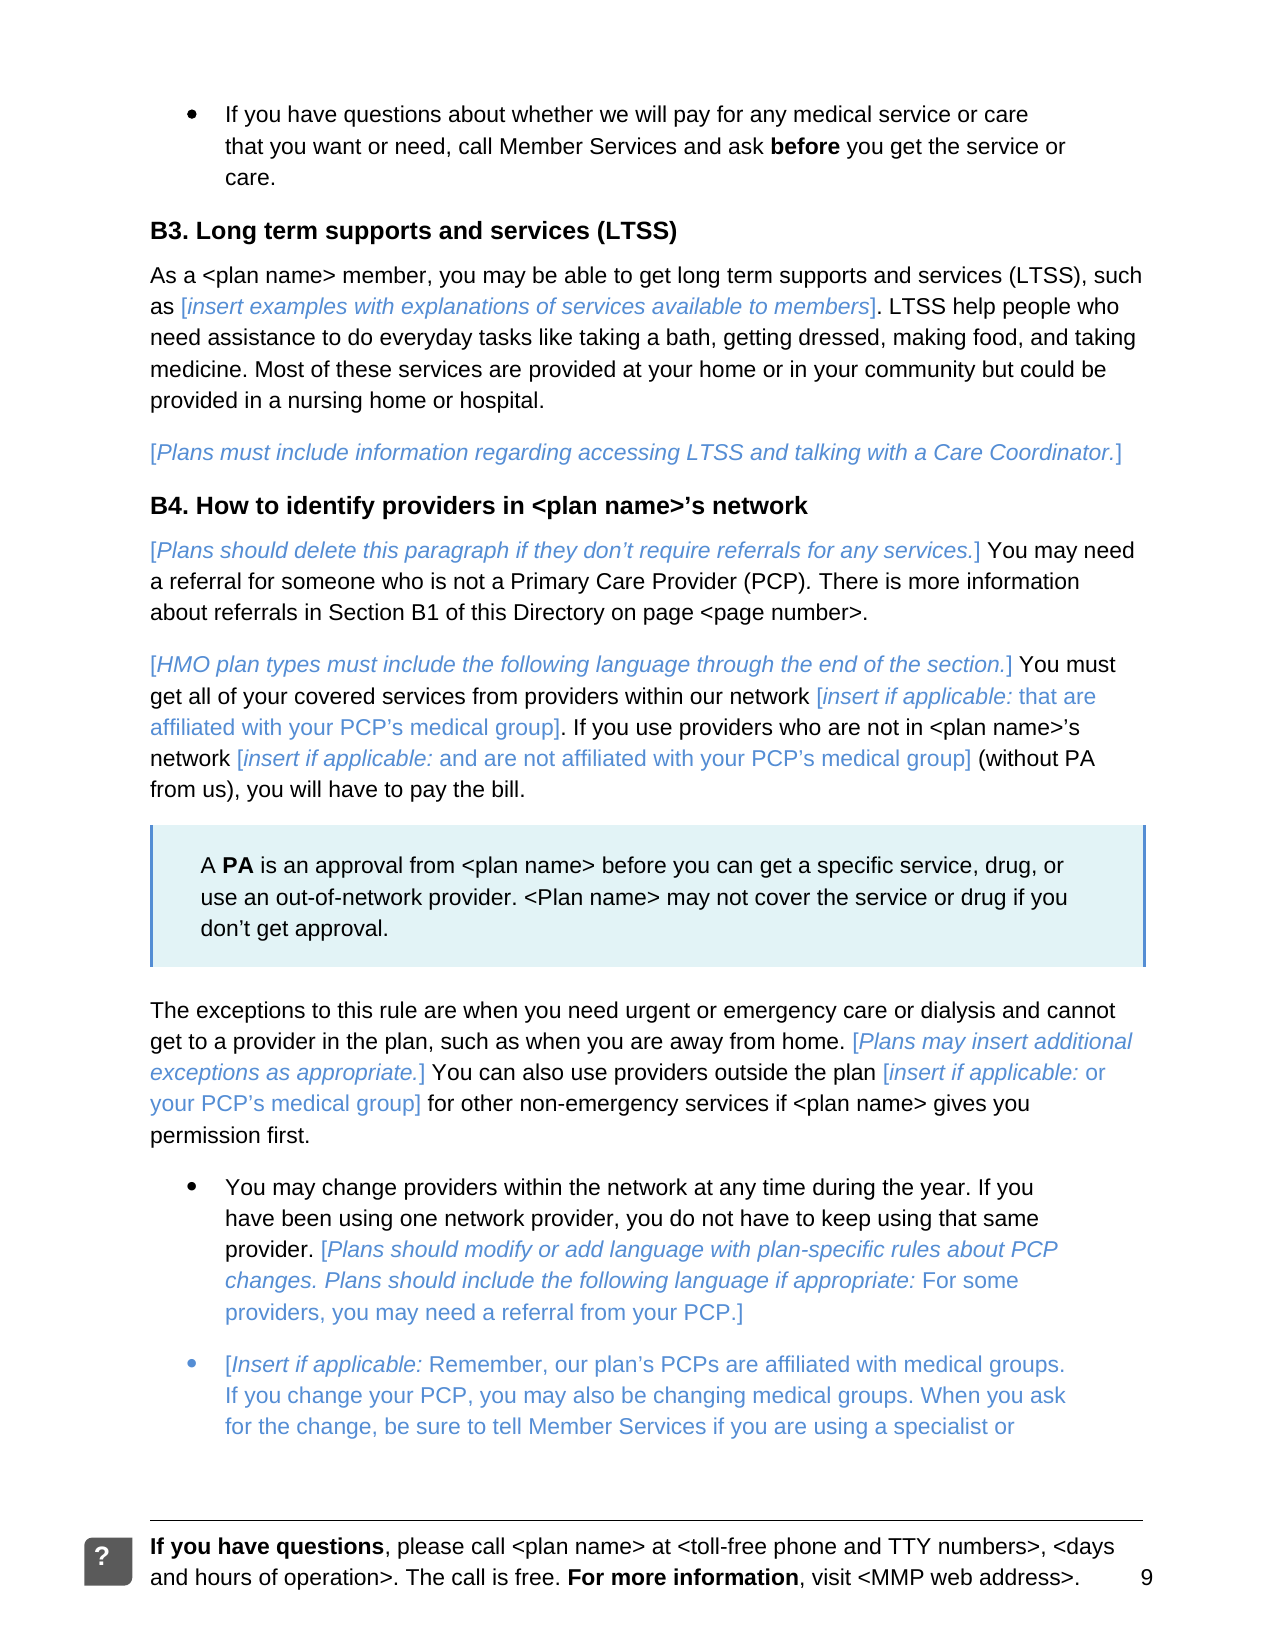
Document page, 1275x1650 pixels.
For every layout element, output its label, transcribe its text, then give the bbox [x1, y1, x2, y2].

subtitle B4. How to identify providers in <plan name>’s network [150, 487, 1068, 521]
text [Plans must include information regarding accessing LTSS and talking with a Care Coordinator.] [150, 435, 1143, 467]
text As a <plan name> member, you may be able to get long term supports and services (LTSS), such as [insert examples with explanations of services available to members]. LTSS help people who need assistance to do everyday tasks like taking a bath, getting dressed, making food, and taking medicine. Most of these services are provided at your home or in your community but could be provided in a nursing home or hospital. [150, 258, 1143, 414]
list You may change providers within the network at any time during the year. If you have been using one network provider, you do not have to keep using that same provider. [Plans should modify or add language with plan-specific rules about PCP changes. Plans should include the following language if appropriate: For some providers, you may need a referral from your PCP.] [187, 1170, 1068, 1326]
list If you have questions about whether we will pay for any medical service or care that you want or need, call Member Services and ask before you get the service or care. [187, 98, 1068, 192]
text The exceptions to this rule are when you need urgent or emergency care or dialysis and cannot get to a provider in the plan, such as when you are away from home. [Plans may insert additional exceptions as appropriate.] You can also use providers outside the plan [insert if applicable: or your PCP’s medical group] for other non-emergency services if <plan name> gives you permission first. [150, 993, 1143, 1149]
text [Plans should delete this paragraph if they don’t require referrals for any services.] You may need a referral for someone who is not a Primary Care Provider (PCP). There is more information about referrals in Section B1 of this Directory on page <page number>. [150, 533, 1143, 627]
subtitle B3. Long term supports and services (LTSS) [150, 212, 1068, 246]
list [187, 1347, 1068, 1441]
text [HMO plan types must include the following language through the end of the section.] You must get all of your covered services from providers within our network [insert if applicable: that are affiliated with your PCP’s medical group]. If you use providers who are not in <plan name>’s network [insert if applicable: and are not affiliated with your PCP’s medical group] (without PA from us), you will have to pay the bill. [150, 648, 1143, 804]
table_header A PA is an approval from <plan name> before you can get a specific service, drug, or use an out-of-network provider. <Plan name> may not cover the service or drug if you don’t get approval. [153, 828, 1143, 963]
